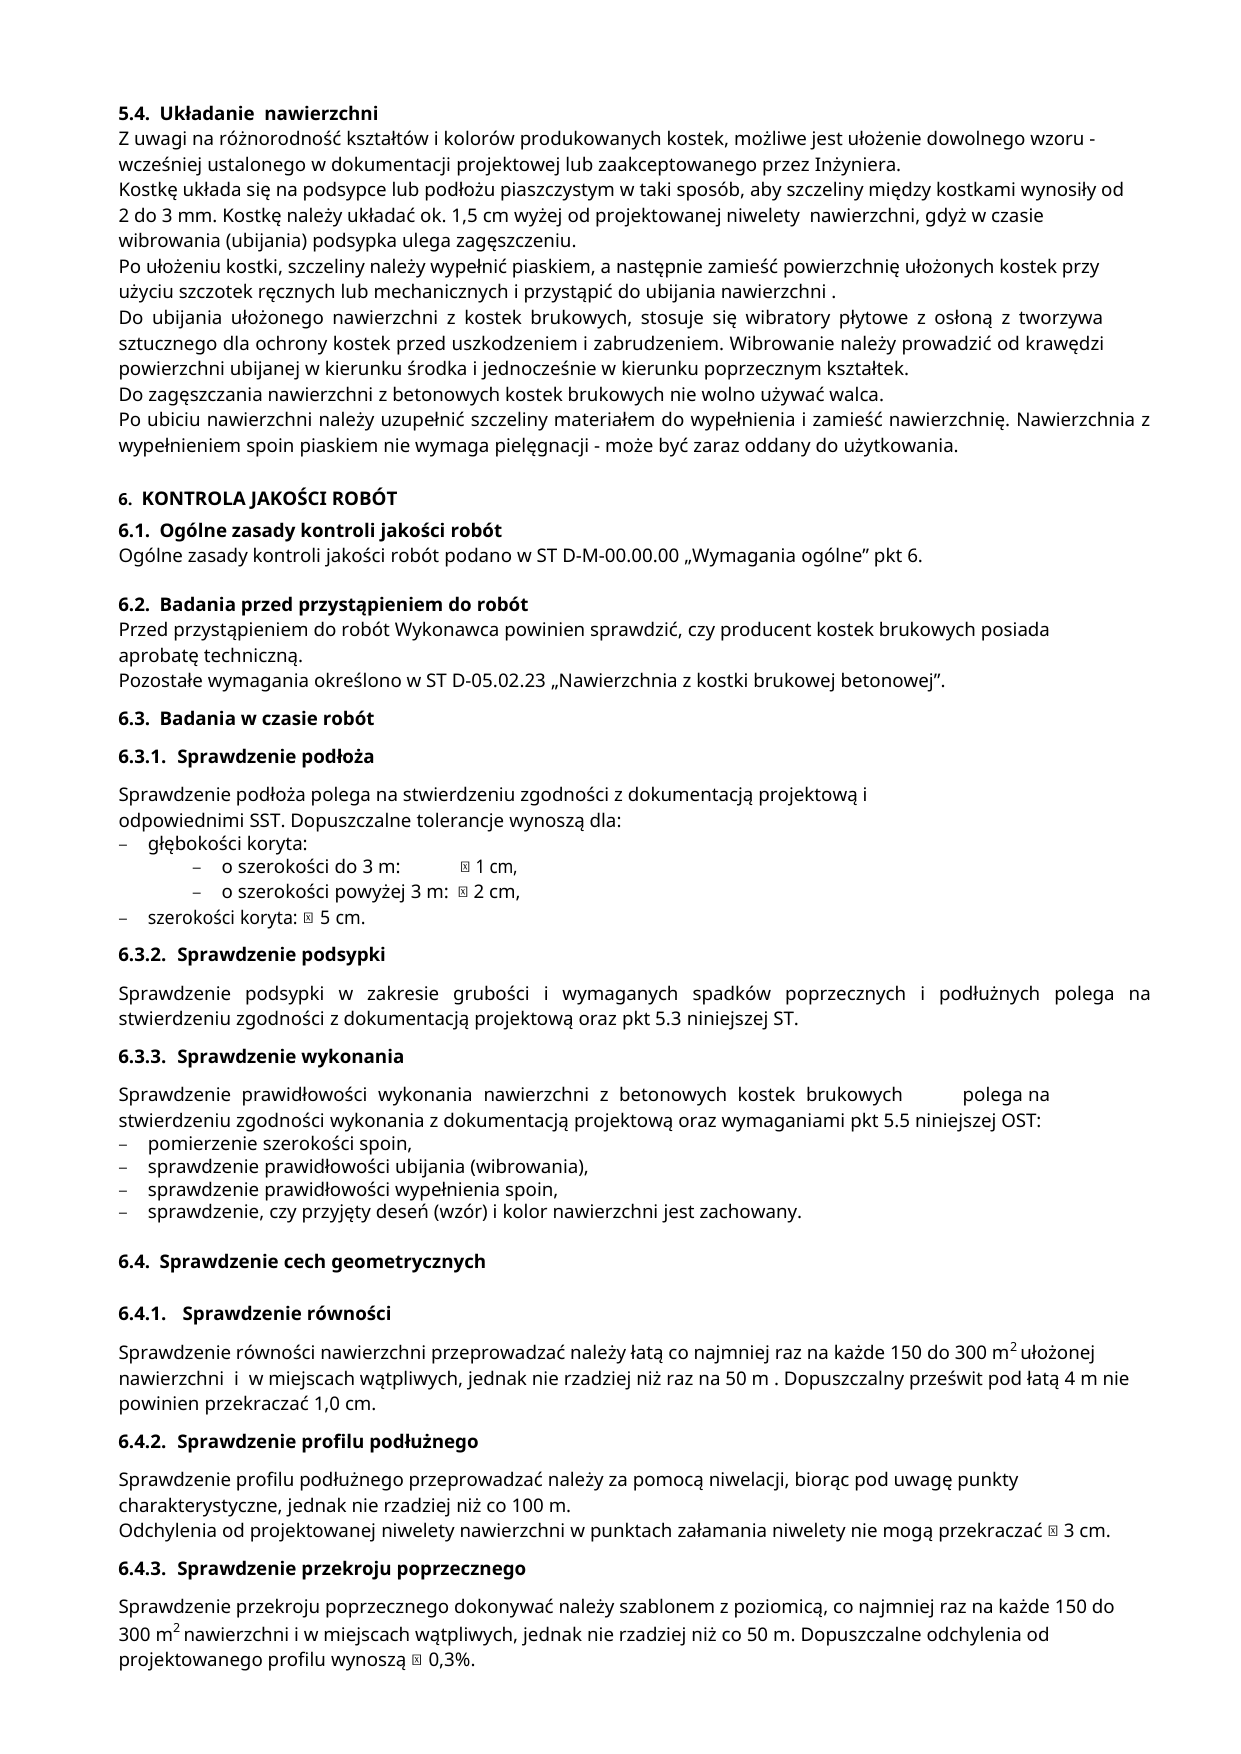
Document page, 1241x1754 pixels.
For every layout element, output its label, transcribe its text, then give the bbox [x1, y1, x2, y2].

list głębokości koryta: [118, 833, 1180, 855]
subtitle Badania przed przystąpieniem do robót [118, 594, 1180, 616]
list sprawdzenie prawidłowości ubijania (wibrowania), [118, 1155, 1180, 1178]
list sprawdzenie prawidłowości wypełnienia spoin, [118, 1178, 1180, 1201]
text Z uwagi na różnorodność kształtów i kolorów produkowanych kostek, możliwe jest ułożenie dowolnego wzoru - wcześniej ustalonego w dokumentacji projektowej lub zaakceptowanego przez Inżyniera. [118, 126, 1125, 177]
text Do zagęszczania nawierzchni z betonowych kostek brukowych nie wolno używać walca. [118, 381, 1180, 406]
text Odchylenia od projektowanej niwelety nawierzchni w punktach załamania niwelety nie mogą przekraczać  3 cm. [118, 1517, 1180, 1543]
text Ogólne zasady kontroli jakości robót podano w ST D-M-00.00.00 „Wymagania ogólne” pkt 6. [118, 543, 1180, 568]
subtitle KONTROLA JAKOŚCI ROBÓT [118, 486, 1180, 511]
list o szerokości do 3 m:  1 cm, [192, 855, 1180, 878]
text Sprawdzenie przekroju poprzecznego dokonywać należy szablonem z poziomicą, co najmniej raz na każde 150 do 300 m2 nawierzchni i w miejscach wątpliwych, jednak nie rzadziej niż co 50 m. Dopuszczalne odchylenia od projektowanego profilu wynoszą  0,3%. [118, 1594, 1124, 1672]
text Po ułożeniu kostki, szczeliny należy wypełnić piaskiem, a następnie zamieść powierzchnię ułożonych kostek przy użyciu szczotek ręcznych lub mechanicznych i przystąpić do ubijania nawierzchni . [118, 253, 1104, 304]
list o szerokości powyżej 3 m:  2 cm, [192, 878, 1180, 904]
text Sprawdzenie podłoża polega na stwierdzeniu zgodności z dokumentacją projektową i odpowiednimi SST. Dopuszczalne tolerancje wynoszą dla: [118, 782, 986, 833]
list Sprawdzenie podłoża [118, 743, 1180, 769]
list Sprawdzenie równości [118, 1300, 1180, 1325]
list sprawdzenie, czy przyjęty deseń (wzór) i kolor nawierzchni jest zachowany. [118, 1201, 1180, 1223]
text Do ubijania ułożonego nawierzchni z kostek brukowych, stosuje się wibratory płytowe z osłoną z tworzywa sztucznego dla ochrony kostek przed uszkodzeniem i zabrudzeniem. Wibrowanie należy prowadzić od krawędzi powierzchni ubijanej w kierunku środka i jednocześnie w kierunku poprzecznym kształtek. [118, 304, 1104, 381]
subtitle Układanie nawierzchni [118, 100, 1180, 126]
text Kostkę układa się na podsypce lub podłożu piaszczystym w taki sposób, aby szczeliny między kostkami wynosiły od 2 do 3 mm. Kostkę należy układać ok. 1,5 cm wyżej od projektowanej niwelety nawierzchni, gdyż w czasie wibrowania (ubijania) podsypka ulega zagęszczeniu. [118, 177, 1131, 253]
text Sprawdzenie równości nawierzchni przeprowadzać należy łatą co najmniej raz na każde 150 do 300 m2 ułożonej nawierzchni i w miejscach wątpliwych, jednak nie rzadziej niż raz na 50 m . Dopuszczalny prześwit pod łatą 4 m nie powinien przekraczać 1,0 cm. [118, 1338, 1152, 1416]
subtitle Sprawdzenie przekroju poprzecznego [118, 1556, 1180, 1581]
subtitle Sprawdzenie podsypki [118, 942, 1180, 967]
list Ogólne zasady kontroli jakości robót [118, 517, 1180, 543]
text Sprawdzenie prawidłowości wykonania nawierzchni z betonowych kostek brukowych polega na stwierdzeniu zgodności wykonania z dokumentacją projektową oraz wymaganiami pkt 5.5 niniejszej OST: [118, 1082, 1150, 1133]
text Przed przystąpieniem do robót Wykonawca powinien sprawdzić, czy producent kostek brukowych posiada aprobatę techniczną. [118, 616, 1072, 667]
subtitle Sprawdzenie wykonania [118, 1043, 1180, 1069]
subtitle Sprawdzenie profilu podłużnego [118, 1428, 1180, 1454]
text Sprawdzenie podsypki w zakresie grubości i wymaganych spadków poprzecznych i podłużnych polega na stwierdzeniu zgodności z dokumentacją projektową oraz pkt 5.3 niniejszej ST. [118, 980, 1151, 1031]
text Pozostałe wymagania określono w ST D-05.02.23 „Nawierzchnia z kostki brukowej betonowej”. [118, 667, 1180, 693]
text Sprawdzenie profilu podłużnego przeprowadzać należy za pomocą niwelacji, biorąc pod uwagę punkty charakterystyczne, jednak nie rzadziej niż co 100 m. [118, 1466, 1124, 1517]
subtitle Badania w czasie robót [118, 706, 1180, 731]
list szerokości koryta:  5 cm. [118, 904, 1180, 929]
list pomierzenie szerokości spoin, [118, 1133, 1180, 1155]
subtitle Sprawdzenie cech geometrycznych [118, 1249, 1180, 1274]
text Po ubiciu nawierzchni należy uzupełnić szczeliny materiałem do wypełnienia i zamieść nawierzchnię. Nawierzchnia z wypełnieniem spoin piaskiem nie wymaga pielęgnacji - może być zaraz oddany do użytkowania. [118, 406, 1151, 457]
